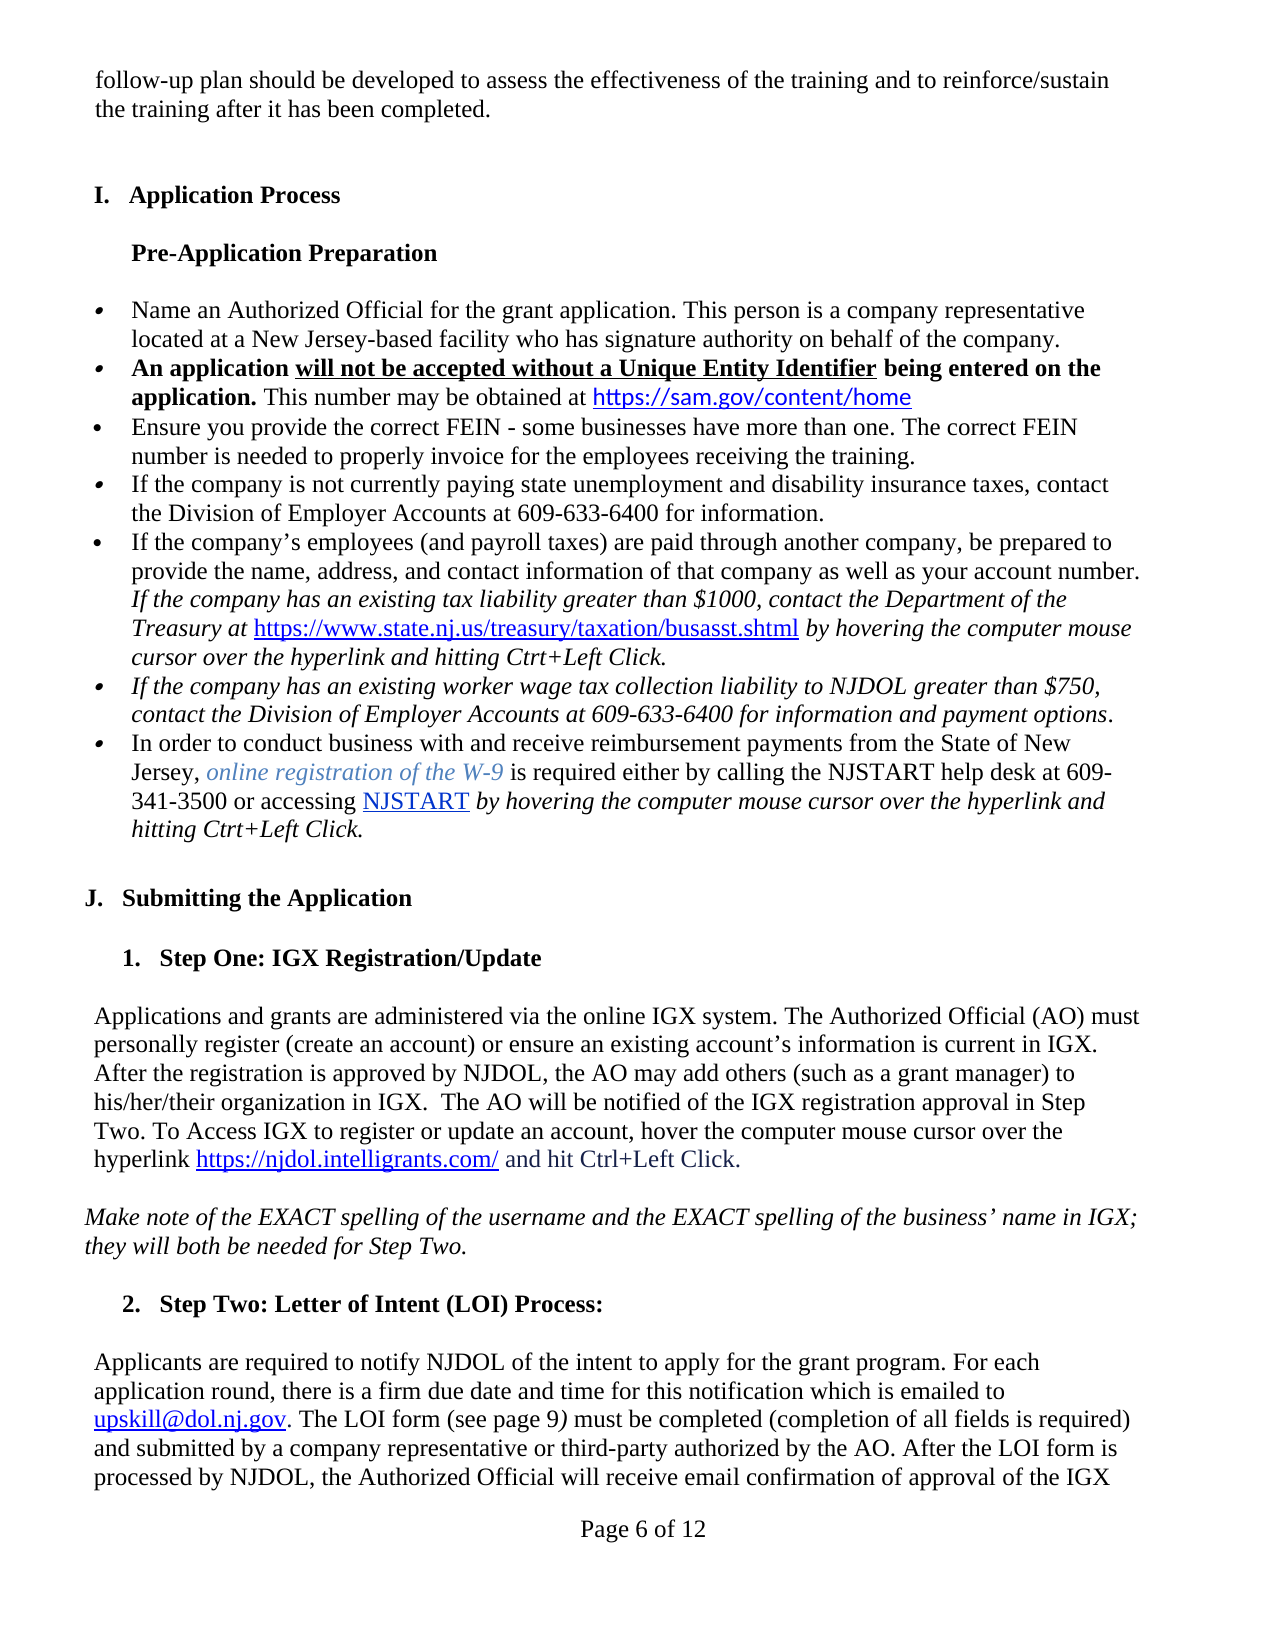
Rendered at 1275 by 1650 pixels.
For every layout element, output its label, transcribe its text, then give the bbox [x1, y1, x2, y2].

list If the company has an existing worker wage tax collection liability to NJDOL greater than $750, contact the Division of Employer Accounts at 609-633-6400 for information and payment options. [94, 671, 1144, 728]
list If the company is not currently paying state unemployment and disability insurance taxes, contact the Division of Employer Accounts at 609-633-6400 for information. [94, 469, 1144, 527]
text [94, 1347, 1144, 1491]
subtitle J. Submitting the Application [84, 883, 1144, 911]
list In order to conduct business with and receive reimbursement payments from the State of New Jersey, online registration of the W-9 is required either by calling the NJSTART help desk at 609-341-3500 or accessing NJSTART by hovering the computer mouse cursor over the hyperlink and hitting Ctrt+Left Click. [94, 728, 1144, 843]
list An application will not be accepted without a Unique Entity Identifier being entered on the application. This number may be obtained at https://sam.gov/content/home [94, 353, 1144, 412]
list If the company’s employees (and payroll taxes) are paid through another company, be prepared to provide the name, address, and contact information of that company as well as your account number. If the company has an existing tax liability greater than $1000, contact the Department of the Treasury at https://www.state.nj.us/treasury/taxation/busasst.shtml by hovering the computer mouse cursor over the hyperlink and hitting Ctrt+Left Click. [94, 527, 1144, 671]
subtitle Application Process [94, 181, 1134, 209]
text Applications and grants are administered via the online IGX system. The Authorized Official (AO) must personally register (create an account) or ensure an existing account’s information is current in IGX. After the registration is approved by NJDOL, the AO may add others (such as a grant manager) to his/her/their organization in IGX. The AO will be notified of the IGX registration approval in Step Two. To Access IGX to register or update an account, hover the computer mouse cursor over the hyperlink https://njdol.intelligrants.com/ and hit Ctrl+Left Click. [94, 1001, 1144, 1173]
list Step One: IGX Registration/Update [122, 943, 1144, 972]
subtitle Pre-Application Preparation [131, 238, 1144, 266]
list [95, 66, 1144, 123]
list Name an Authorized Official for the grant application. This person is a company representative located at a New Jersey-based facility who has signature authority on behalf of the company. [94, 295, 1144, 353]
list Ensure you provide the correct FEIN - some businesses have more than one. The correct FEIN number is needed to properly invoice for the employees receiving the training. [94, 412, 1144, 469]
text Make note of the EXACT spelling of the username and the EXACT spelling of the business’ name in IGX; they will both be needed for Step Two. [84, 1202, 1144, 1260]
list Step Two: Letter of Intent (LOI) Process: [122, 1289, 1144, 1318]
